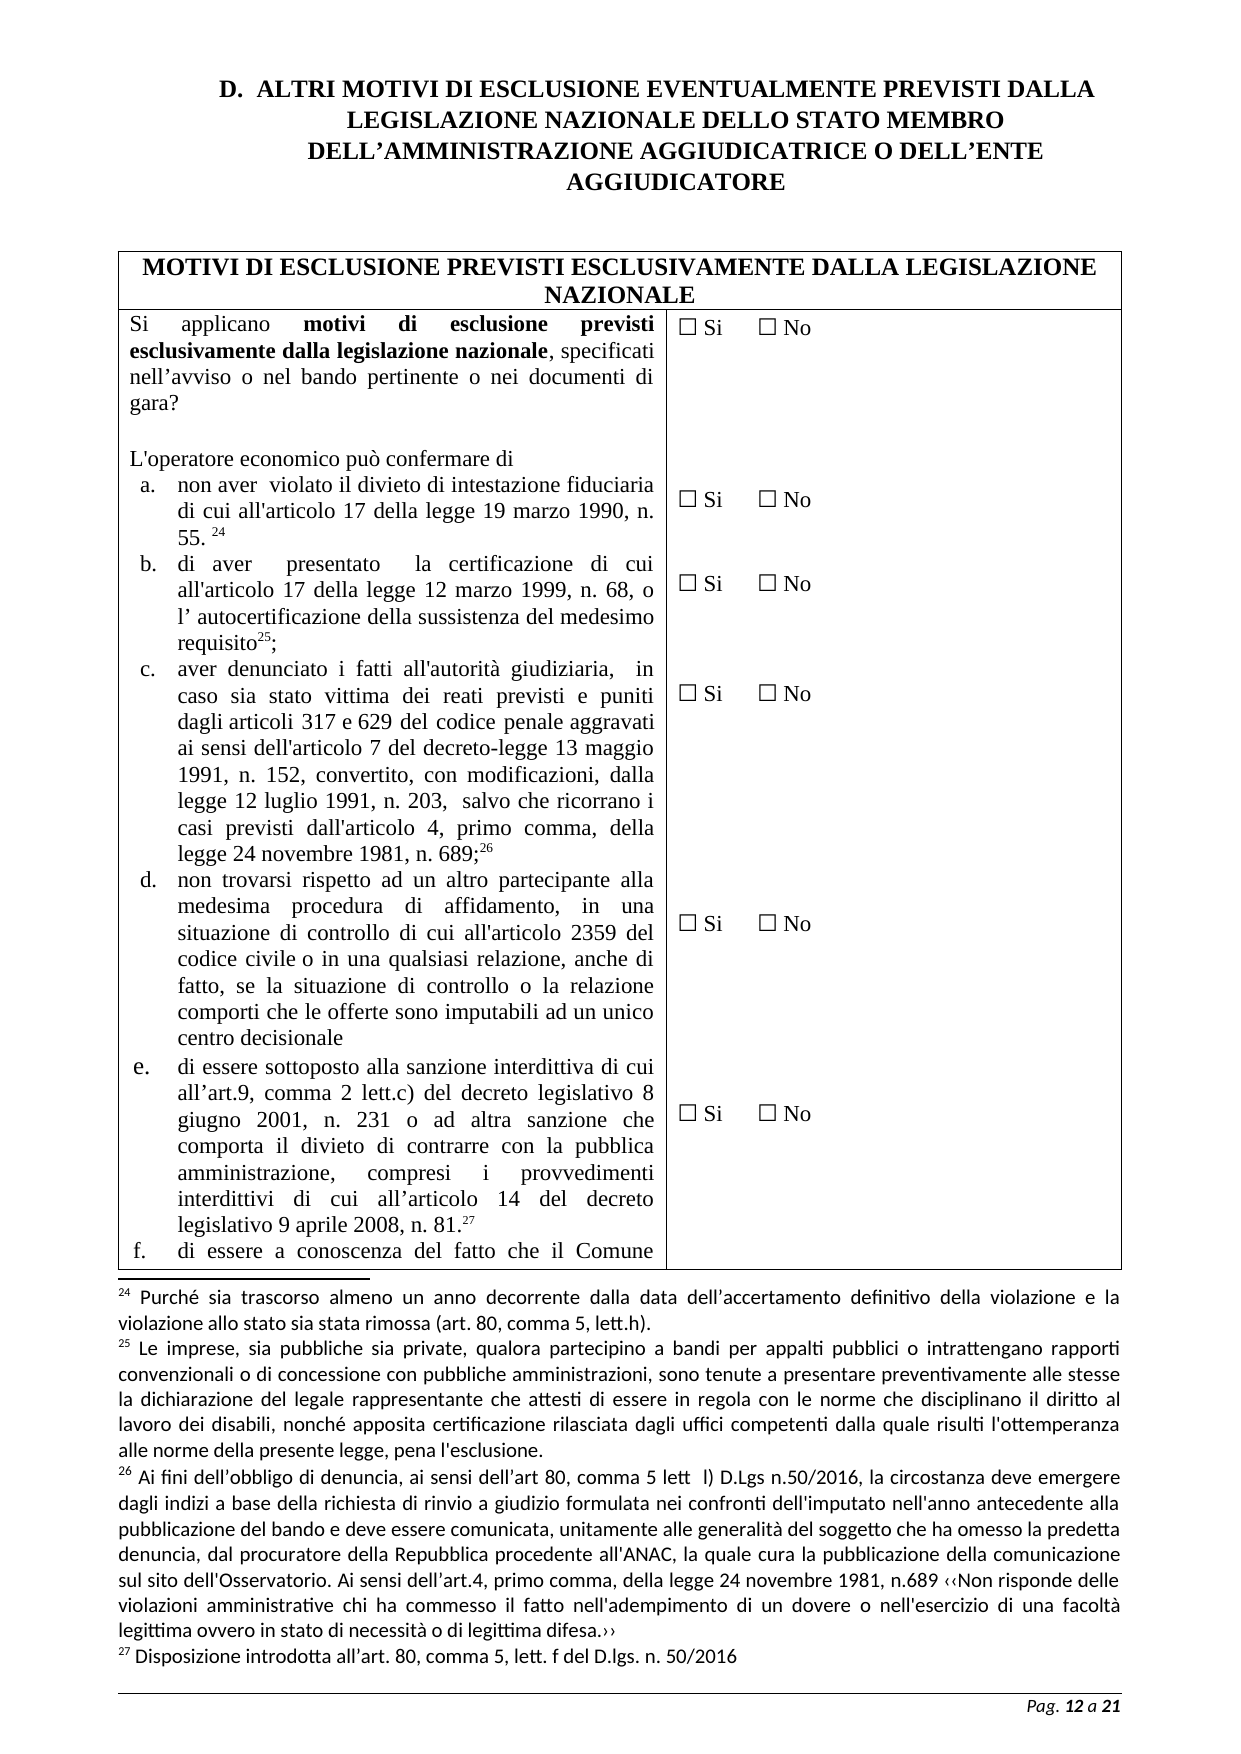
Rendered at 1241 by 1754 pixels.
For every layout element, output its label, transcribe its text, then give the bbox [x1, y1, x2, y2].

list ALTRI MOTIVI DI ESCLUSIONE EVENTUALMENTE PREVISTI DALLA LEGISLAZIONE NAZIONALE DELLO STATO MEMBRO DELL’AMMINISTRAZIONE AGGIUDICATRICE O DELL’ENTE AGGIUDICATORE [192, 74, 1122, 196]
table_header MOTIVI DI ESCLUSIONE PREVISTI ESCLUSIVAMENTE DALLA LEGISLAZIONE NAZIONALE [119, 252, 1121, 309]
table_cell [119, 310, 666, 1269]
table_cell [667, 310, 1121, 1269]
